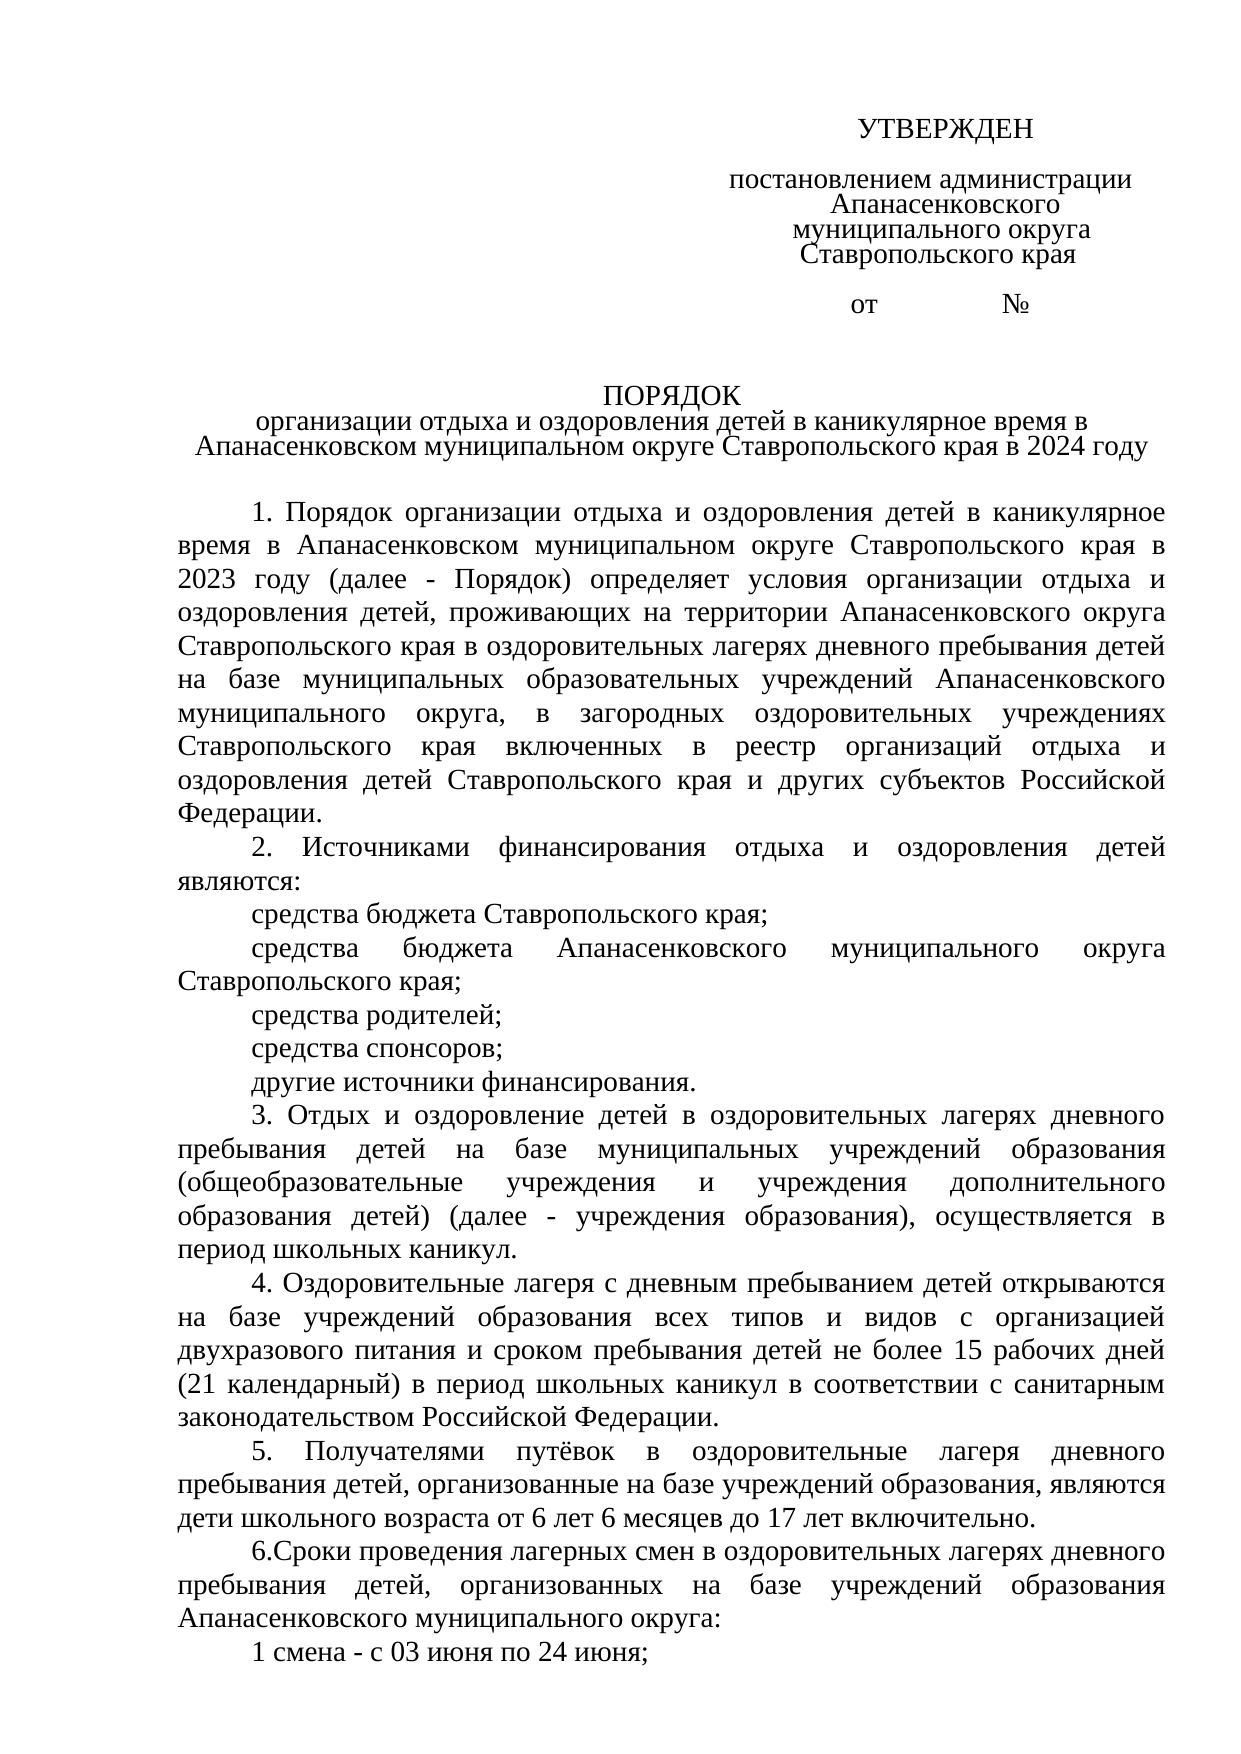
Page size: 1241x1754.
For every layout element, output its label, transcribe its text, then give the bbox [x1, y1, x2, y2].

text 5. Получателями путёвок в оздоровительные лагеря дневного пребывания детей, организованные на базе учреждений образования, являются дети школьного возраста от 6 лет 6 месяцев до 17 лет включительно. [177, 1433, 1166, 1533]
text средства родителей; [177, 997, 1166, 1030]
text муниципального округа [177, 218, 1166, 243]
text средства бюджета Ставропольского края; [177, 896, 1166, 930]
text от № [850, 293, 1166, 318]
text средства спонсоров; [177, 1030, 1166, 1064]
text 2. Источниками финансирования отдыха и оздоровления детей являются: [177, 829, 1166, 896]
text 3. Отдых и оздоровление детей в оздоровительных лагерях дневного пребывания детей на базе муниципальных учреждений образования (общеобразовательные учреждения и учреждения дополнительного образования детей) (далее - учреждения образования), осуществляется в период школьных каникул. [177, 1097, 1166, 1265]
text ПОРЯДОК [177, 385, 1166, 410]
text Апанасенковского [177, 193, 1166, 218]
text 1 смена - с 03 июня по 24 июня; [177, 1634, 1166, 1668]
text Ставропольского края [177, 243, 1166, 268]
text 1. Порядок организации отдыха и оздоровления детей в каникулярное время в Апанасенковском муниципальном округе Ставропольского края в 2023 году (далее - Порядок) определяет условия организации отдыха и оздоровления детей, проживающих на территории Апанасенковского округа Ставропольского края в оздоровительных лагерях дневного пребывания детей на базе муниципальных образовательных учреждений Апанасенковского муниципального округа, в загородных оздоровительных учреждениях Ставропольского края включенных в реестр организаций отдыха и оздоровления детей Ставропольского края и других субъектов Российской Федерации. [177, 494, 1166, 829]
text 6.Сроки проведения лагерных смен в оздоровительных лагерях дневного пребывания детей, организованных на базе учреждений образования Апанасенковского муниципального округа: [177, 1533, 1166, 1634]
text другие источники финансирования. [177, 1064, 1166, 1097]
text постановлением администрации [177, 168, 1166, 193]
text средства бюджета Апанасенковского муниципального округа Ставропольского края; [177, 930, 1166, 997]
text Апанасенковском муниципальном округе Ставропольского края в 2024 году [177, 435, 1166, 460]
text организации отдыха и оздоровления детей в каникулярное время в [177, 410, 1166, 435]
text УТВЕРЖДЕН [177, 118, 1166, 143]
text 4. Оздоровительные лагеря с дневным пребыванием детей открываются на базе учреждений образования всех типов и видов с организацией двухразового питания и сроком пребывания детей не более 15 рабочих дней (21 календарный) в период школьных каникул в соответствии с санитарным законодательством Российской Федерации. [177, 1265, 1166, 1433]
